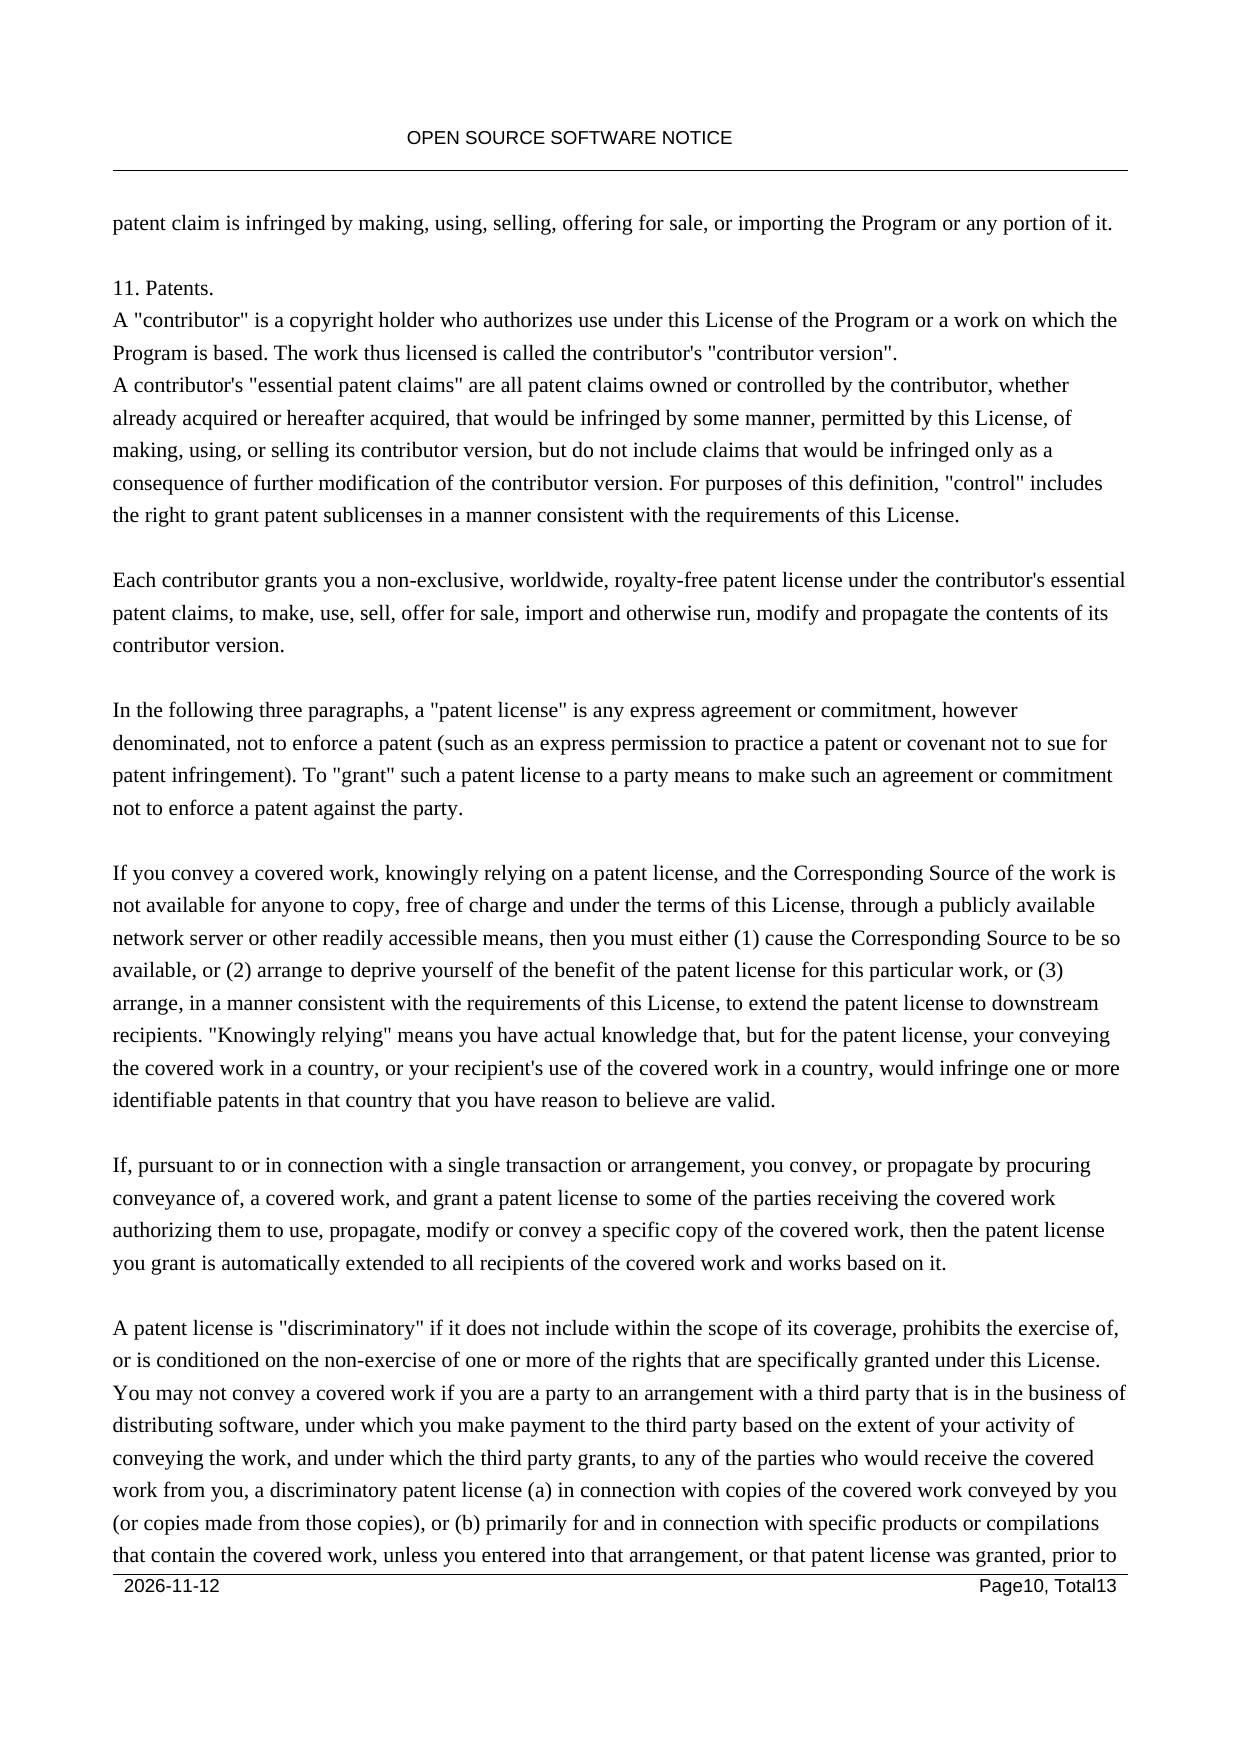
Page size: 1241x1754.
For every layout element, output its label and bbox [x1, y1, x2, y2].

text [112, 206, 1128, 1571]
